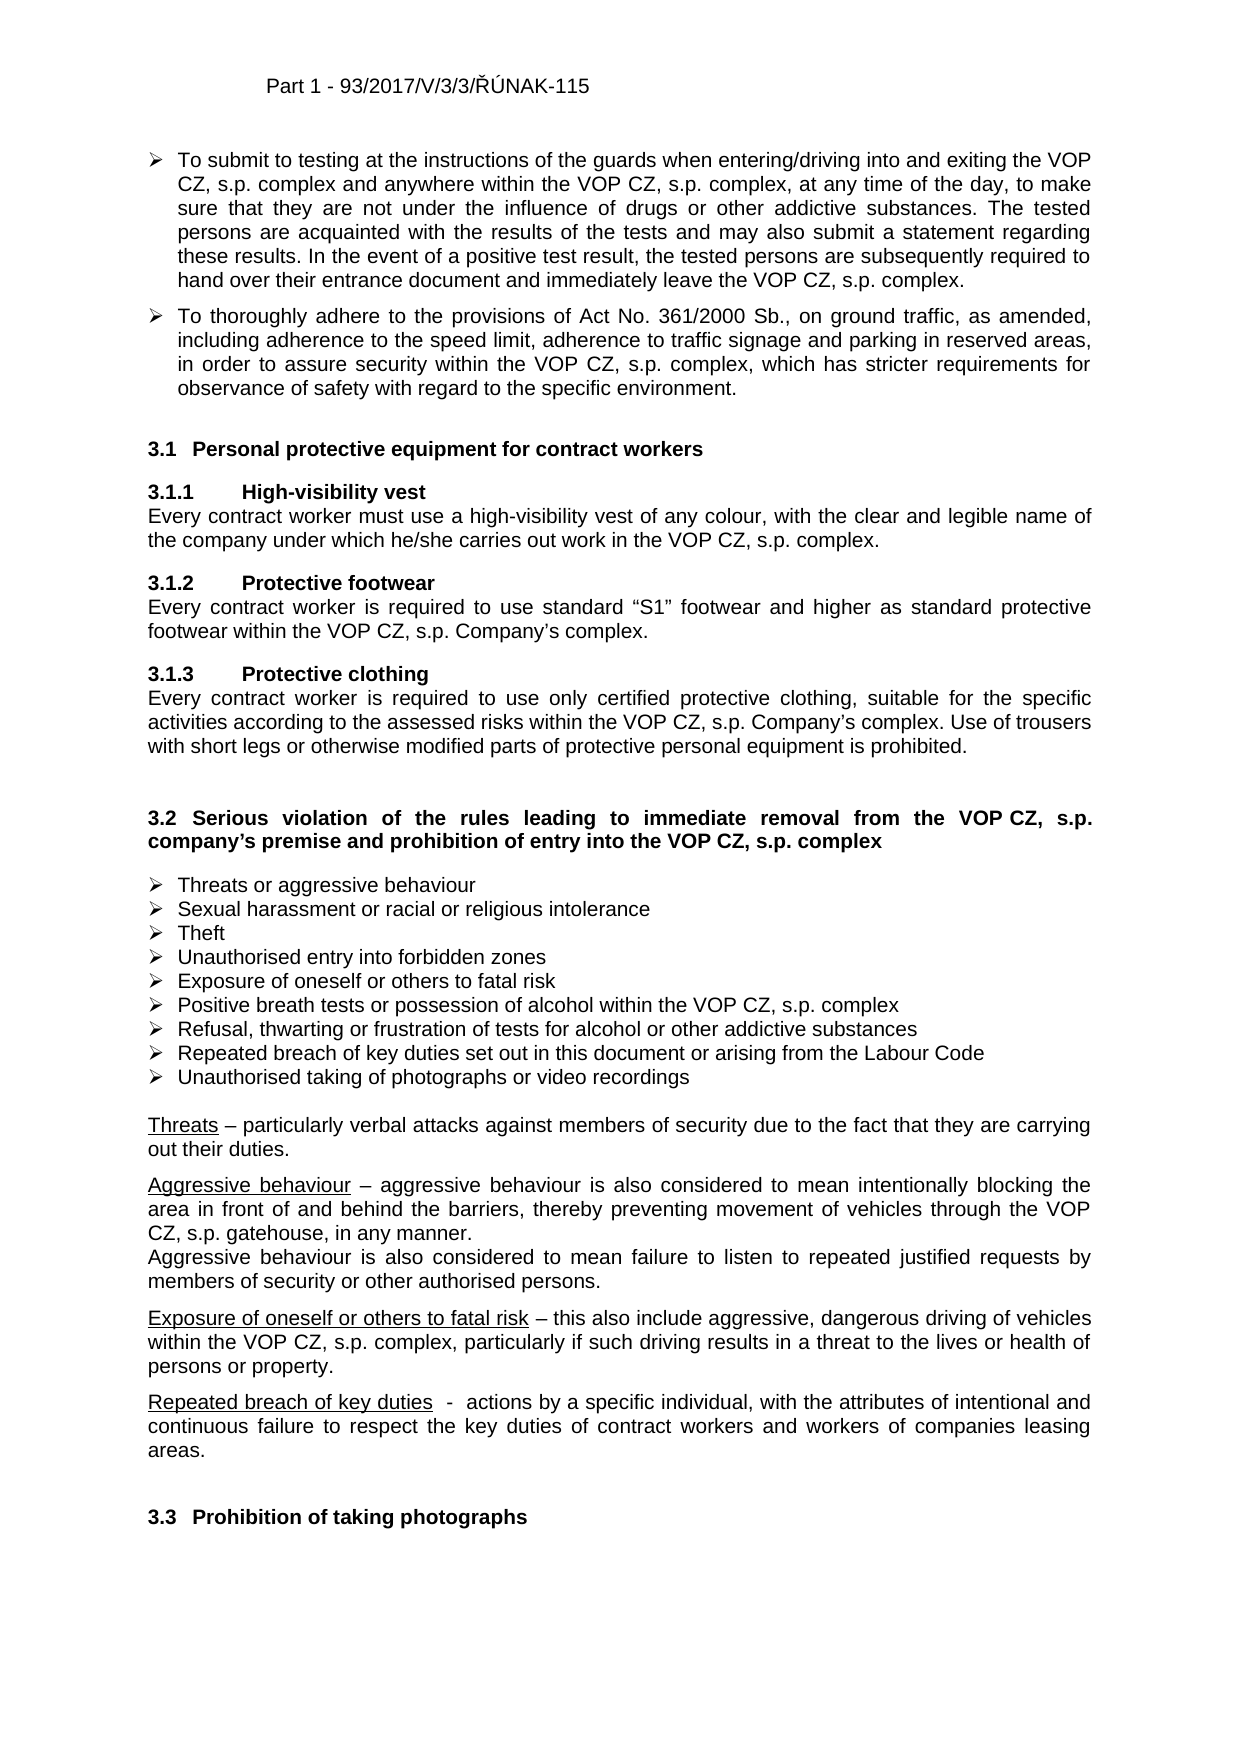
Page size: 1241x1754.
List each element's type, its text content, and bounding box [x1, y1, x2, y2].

text Every contract worker is required to use only certified protective clothing, suitable for the specific activities according to the assessed risks within the VOP CZ, s.p. Company’s complex. Use of trousers with short legs or otherwise modified parts of protective personal equipment is prohibited. [148, 686, 1093, 757]
text Threats – particularly verbal attacks against members of security due to the fact that they are carrying out their duties. [148, 1113, 1093, 1161]
text To thoroughly adhere to the provisions of Act No. 361/2000 Sb., on ground traffic, as amended, including adherence to the speed limit, adherence to traffic signage and parking in reserved areas, in order to assure security within the VOP CZ, s.p. complex, which has stricter requirements for observance of safety with regard to the specific environment. [148, 304, 1093, 400]
text Aggressive behaviour – aggressive behaviour is also considered to mean intentionally blocking the area in front of and behind the barriers, thereby preventing movement of vehicles through the VOP CZ, s.p. gatehouse, in any manner. [148, 1173, 1093, 1245]
subtitle Protective clothing [148, 662, 1093, 686]
subtitle Serious violation of the rules leading to immediate removal from the VOP CZ, s.p. company’s premise and prohibition of entry into the VOP CZ, s.p. complex [148, 805, 1093, 853]
text Positive breath tests or possession of alcohol within the VOP CZ, s.p. complex [148, 993, 1093, 1017]
text Aggressive behaviour is also considered to mean failure to listen to repeated justified requests by members of security or other authorised persons. [148, 1245, 1093, 1293]
text Threats or aggressive behaviour [148, 872, 1093, 896]
text Repeated breach of key duties set out in this document or arising from the Labour Code [148, 1041, 1093, 1065]
subtitle High-visibility vest [148, 479, 1093, 503]
text To submit to testing at the instructions of the guards when entering/driving into and exiting the VOP CZ, s.p. complex and anywhere within the VOP CZ, s.p. complex, at any time of the day, to make sure that they are not under the influence of drugs or other addictive substances. The tested persons are acquainted with the results of the tests and may also submit a statement regarding these results. In the event of a positive test result, the tested persons are subsequently required to hand over their entrance document and immediately leave the VOP CZ, s.p. complex. [148, 148, 1093, 291]
text Theft [148, 921, 1093, 944]
text Refusal, thwarting or frustration of tests for alcohol or other addictive substances [148, 1017, 1093, 1041]
text Every contract worker is required to use standard “S1” footwear and higher as standard protective footwear within the VOP CZ, s.p. Company’s complex. [148, 594, 1093, 642]
text Unauthorised entry into forbidden zones [148, 944, 1093, 969]
subtitle Protective footwear [148, 571, 1093, 594]
text Unauthorised taking of photographs or video recordings [148, 1065, 1093, 1089]
subtitle Prohibition of taking photographs [148, 1505, 1093, 1529]
subtitle Personal protective equipment for contract workers [148, 436, 1093, 460]
text Sexual harassment or racial or religious intolerance [148, 896, 1093, 921]
text Exposure of oneself or others to fatal risk [148, 969, 1093, 993]
text Repeated breach of key duties - actions by a specific individual, with the attributes of intentional and continuous failure to respect the key duties of contract workers and workers of companies leasing areas. [148, 1390, 1093, 1462]
text Every contract worker must use a high-visibility vest of any colour, with the clear and legible name of the company under which he/she carries out work in the VOP CZ, s.p. complex. [148, 503, 1093, 551]
text Exposure of oneself or others to fatal risk – this also include aggressive, dangerous driving of vehicles within the VOP CZ, s.p. complex, particularly if such driving results in a threat to the lives or health of persons or property. [148, 1306, 1093, 1377]
